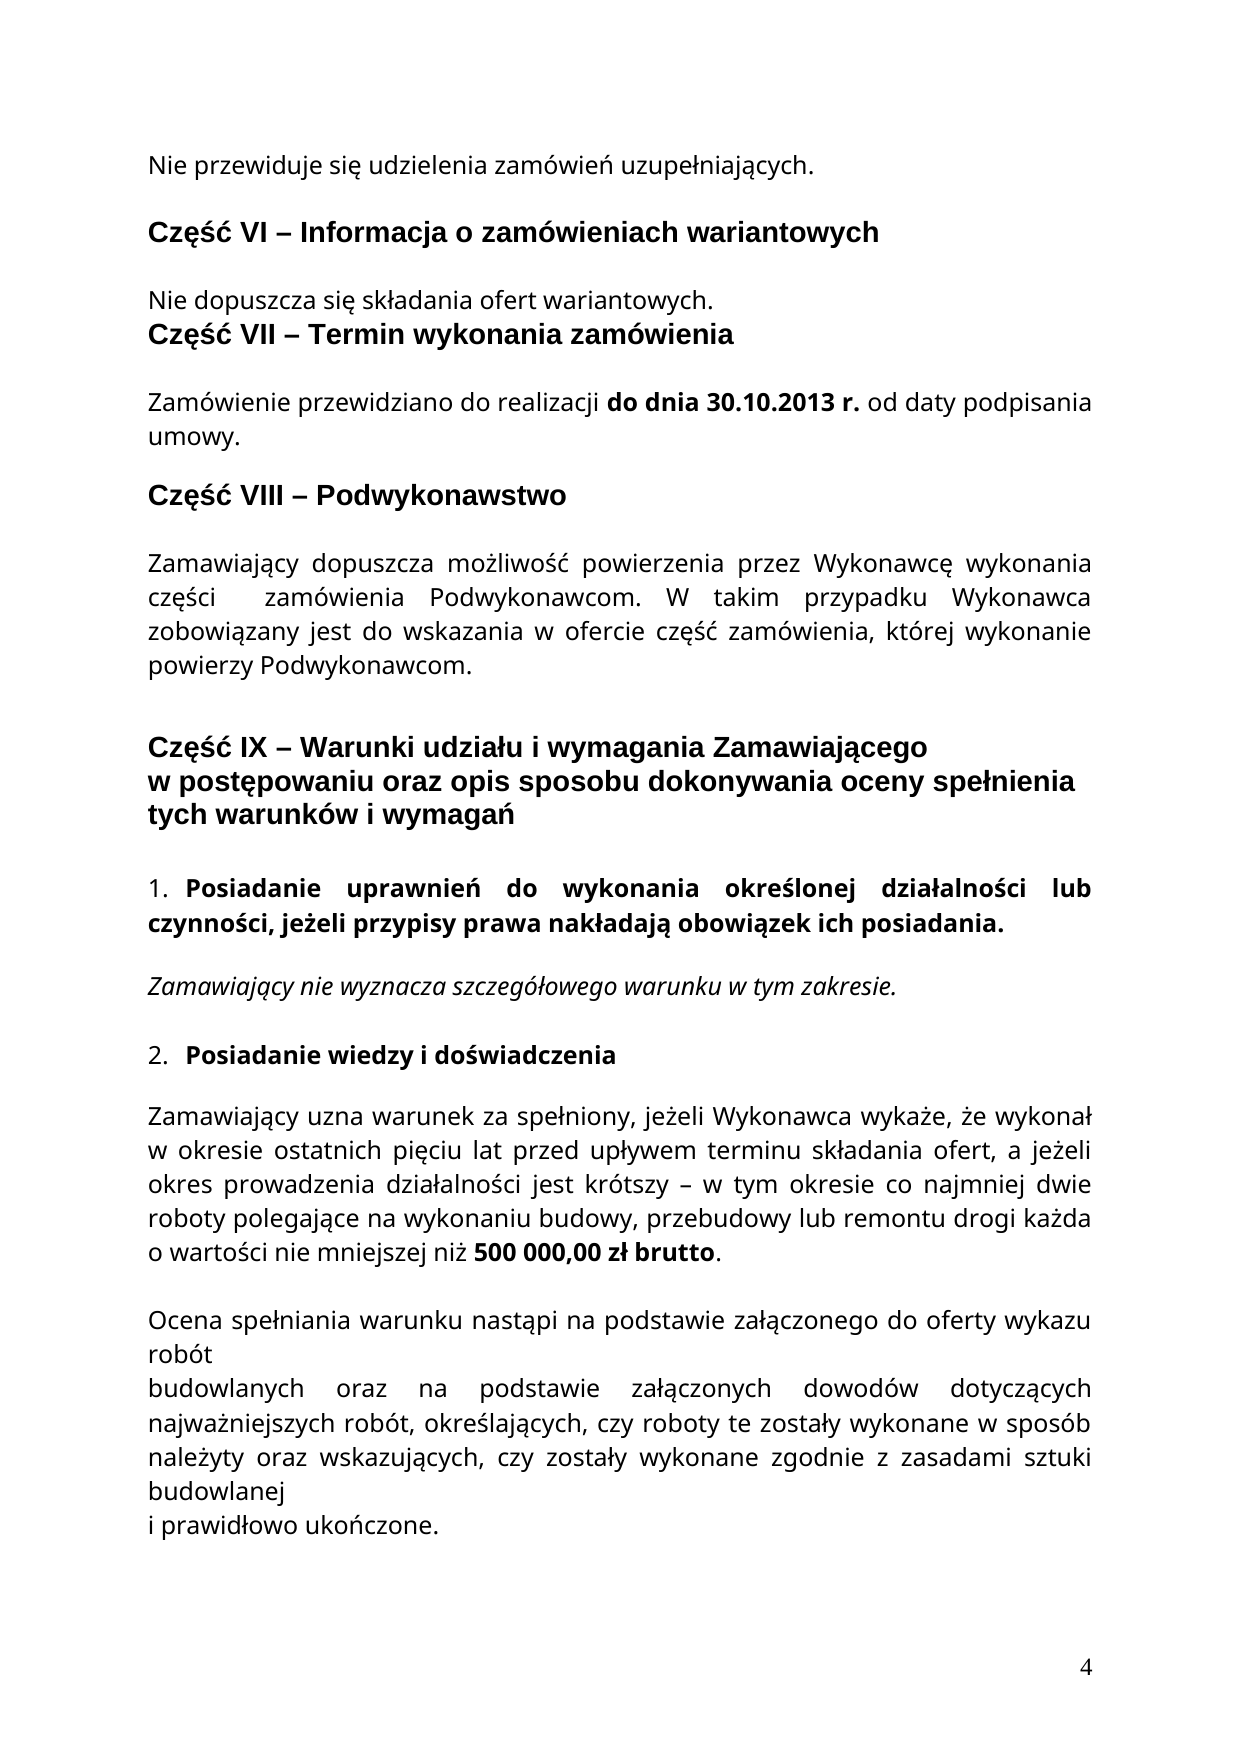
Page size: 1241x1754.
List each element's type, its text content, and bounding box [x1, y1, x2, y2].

text Nie przewiduje się udzielenia zamówień uzupełniających. [148, 148, 1093, 182]
text Ocena spełniania warunku nastąpi na podstawie załączonego do oferty wykazu robót [148, 1303, 1093, 1371]
list Posiadanie wiedzy i doświadczenia [148, 1038, 1093, 1072]
subtitle Część IX – Warunki udziału i wymagania Zamawiającego w postępowaniu oraz opis sposobu dokonywania oceny spełnienia tych warunków i wymagań [148, 730, 1093, 831]
subtitle Część VII – Termin wykonania zamówienia [148, 317, 1093, 350]
text Zamówienie przewidziano do realizacji do dnia 30.10.2013 r. od daty podpisania umowy. [148, 384, 1093, 453]
list Posiadanie uprawnień do wykonania określonej działalności lub czynności, jeżeli przypisy prawa nakładają obowiązek ich posiadania. [148, 871, 1093, 939]
text Zamawiający dopuszcza możliwość powierzenia przez Wykonawcę wykonania części zamówienia Podwykonawcom. W takim przypadku Wykonawca zobowiązany jest do wskazania w ofercie część zamówienia, której wykonanie powierzy Podwykonawcom. [148, 546, 1093, 682]
text Nie dopuszcza się składania ofert wariantowych. [148, 283, 1093, 317]
text budowlanych oraz na podstawie załączonych dowodów dotyczących najważniejszych robót, określających, czy roboty te zostały wykonane w sposób należyty oraz wskazujących, czy zostały wykonane zgodnie z zasadami sztuki budowlanej i prawidłowo ukończone. [148, 1371, 1093, 1541]
text Zamawiający nie wyznacza szczegółowego warunku w tym zakresie. [148, 969, 1093, 1003]
text Zamawiający uzna warunek za spełniony, jeżeli Wykonawca wykaże, że wykonał w okresie ostatnich pięciu lat przed upływem terminu składania ofert, a jeżeli okres prowadzenia działalności jest krótszy – w tym okresie co najmniej dwie roboty polegające na wykonaniu budowy, przebudowy lub remontu drogi każda o wartości nie mniejszej niż 500 000,00 zł brutto. [148, 1099, 1093, 1269]
subtitle Część VIII – Podwykonawstwo [148, 478, 1093, 512]
subtitle Część VI – Informacja o zamówieniach wariantowych [148, 215, 1093, 249]
